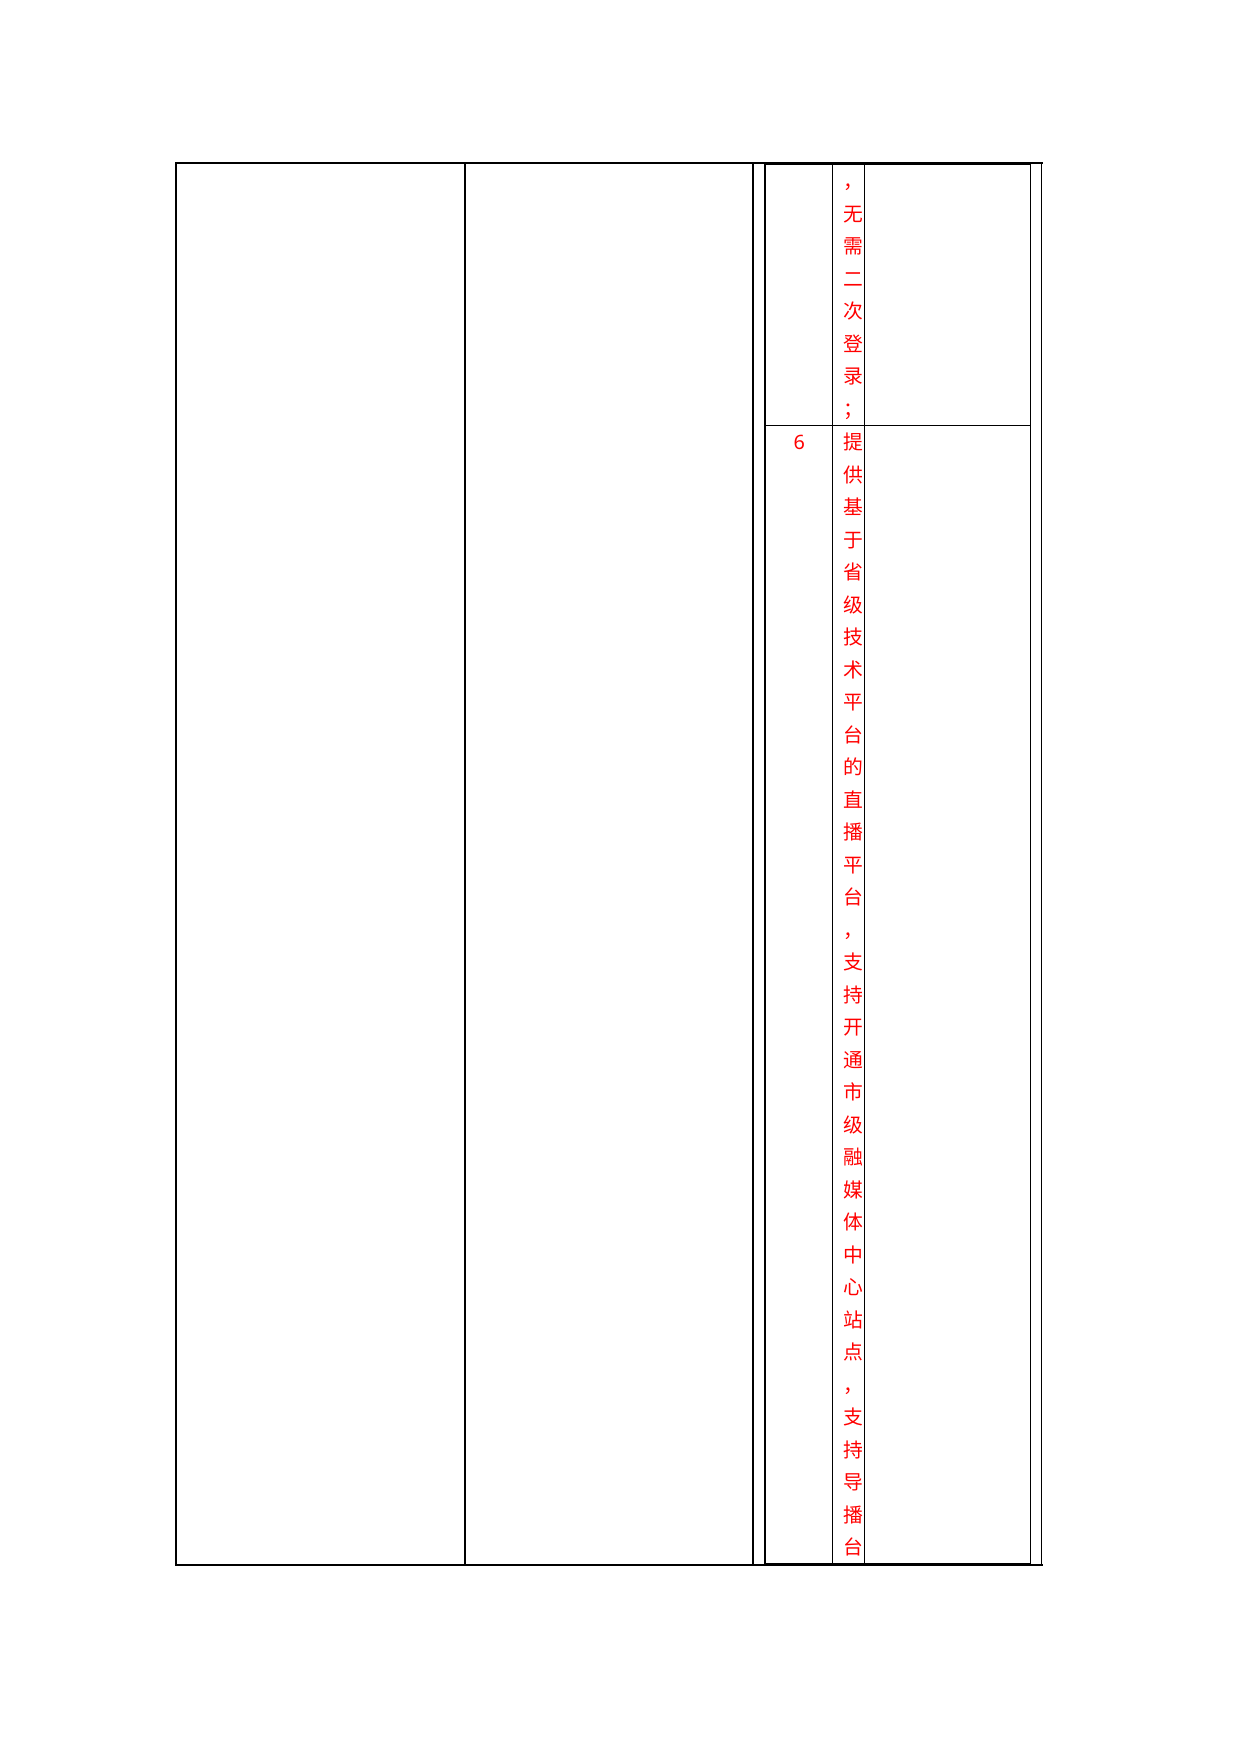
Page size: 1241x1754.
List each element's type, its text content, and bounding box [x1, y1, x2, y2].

table_cell [766, 426, 832, 1563]
table_cell [754, 164, 764, 1564]
table_cell [833, 426, 864, 1563]
table_cell [865, 426, 1030, 1563]
table_cell [1031, 164, 1041, 1564]
table_cell [865, 165, 1030, 425]
table_cell 1 [177, 164, 464, 1564]
table_cell [833, 165, 864, 425]
table_cell [466, 164, 752, 1564]
table_cell [766, 165, 832, 425]
